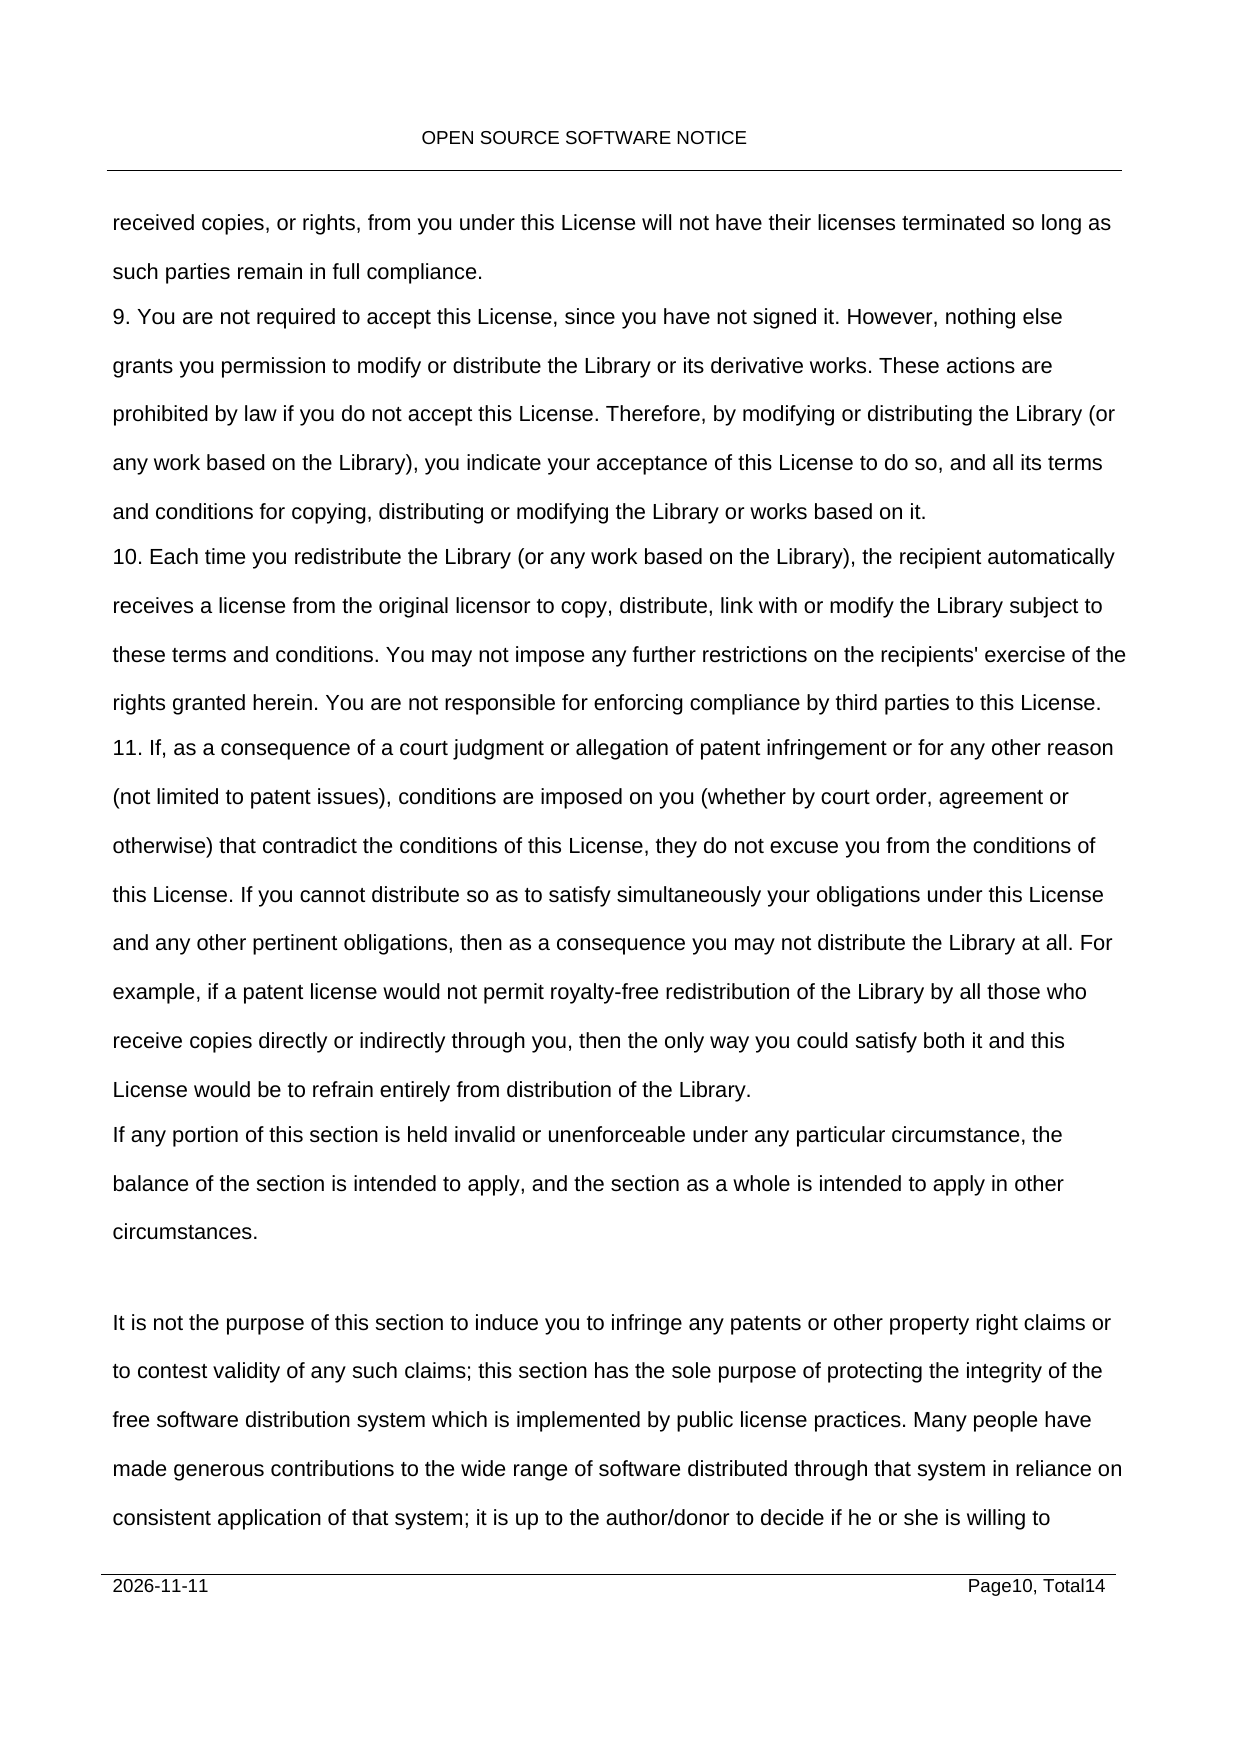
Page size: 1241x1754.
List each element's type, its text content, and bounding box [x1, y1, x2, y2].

text 11. If, as a consequence of a court judgment or allegation of patent infringement or for any other reason (not limited to patent issues), conditions are imposed on you (whether by court order, agreement or otherwise) that contradict the conditions of this License, they do not excuse you from the conditions of this License. If you cannot distribute so as to satisfy simultaneously your obligations under this License and any other pertinent obligations, then as a consequence you may not distribute the Library at all. For example, if a patent license would not permit royalty-free redistribution of the Library by all those who receive copies directly or indirectly through you, then the only way you could satisfy both it and this License would be to refrain entirely from distribution of the Library. [112, 732, 1128, 1105]
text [112, 1306, 1128, 1533]
text 9. You are not required to accept this License, since you have not signed it. However, nothing else grants you permission to modify or distribute the Library or its derivative works. These actions are prohibited by law if you do not accept this License. Therefore, by modifying or distributing the Library (or any work based on the Library), you indicate your acceptance of this License to do so, and all its terms and conditions for copying, distributing or modifying the Library or works based on it. [112, 300, 1128, 528]
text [112, 206, 1128, 288]
text 10. Each time you redistribute the Library (or any work based on the Library), the recipient automatically receives a license from the original licensor to copy, distribute, link with or modify the Library subject to these terms and conditions. You may not impose any further restrictions on the recipients' exercise of the rights granted herein. You are not responsible for enforcing compliance by third parties to this License. [112, 540, 1128, 719]
text If any portion of this section is held invalid or unenforceable under any particular circumstance, the balance of the section is intended to apply, and the section as a whole is intended to apply in other circumstances. [112, 1118, 1128, 1248]
